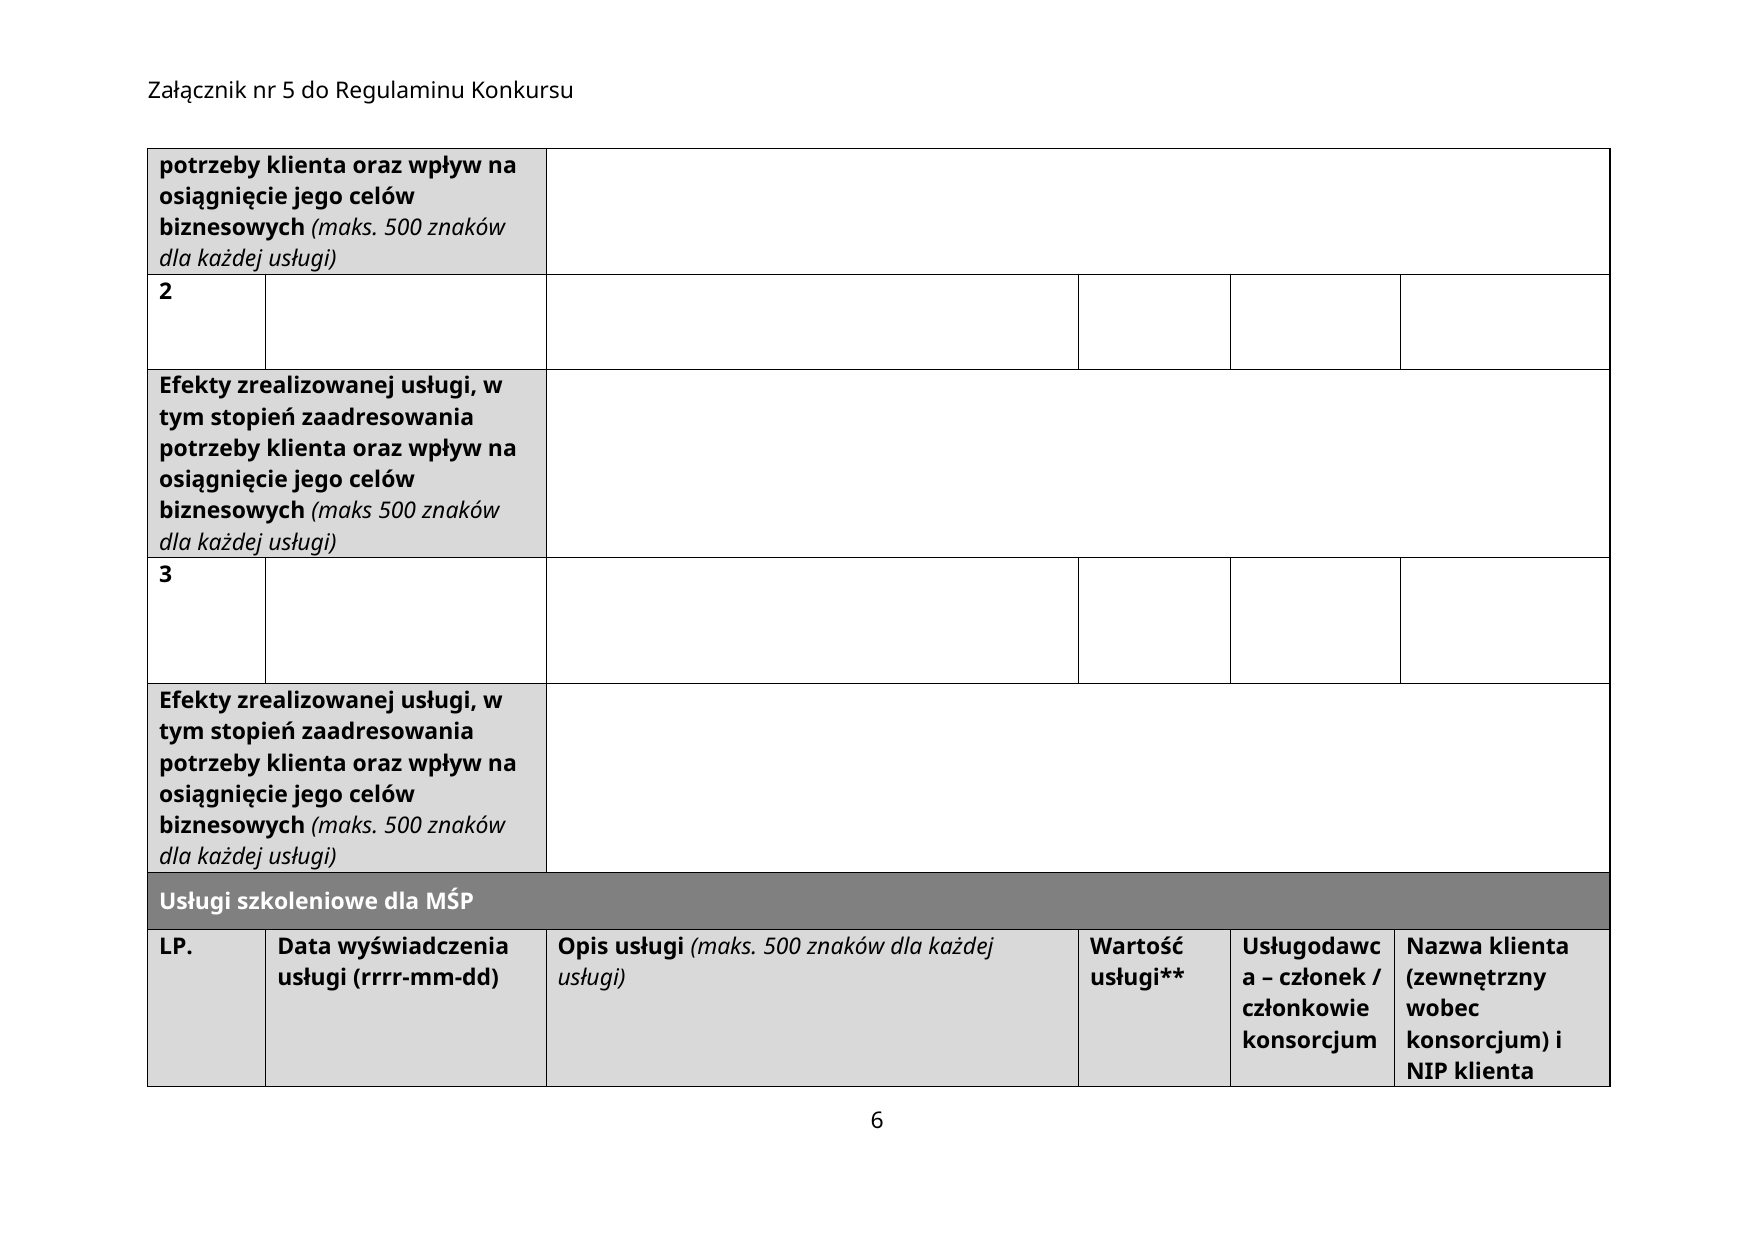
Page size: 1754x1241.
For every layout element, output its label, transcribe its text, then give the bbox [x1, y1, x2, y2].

table_cell Usługi szkoleniowe dla MŚP [148, 873, 1609, 929]
table_cell LP. [148, 930, 265, 1086]
table_cell [547, 558, 1078, 683]
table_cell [1395, 930, 1609, 1086]
table_cell [547, 149, 1609, 274]
table_cell [547, 275, 1078, 368]
table_cell 2 [148, 275, 265, 368]
table_cell 3 [148, 558, 265, 683]
table_cell [1079, 275, 1230, 368]
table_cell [266, 930, 546, 1086]
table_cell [1231, 930, 1394, 1086]
table_cell Efekty zrealizowanej usługi, w tym stopień zaadresowania potrzeby klienta oraz wpływ na osiągnięcie jego celów biznesowych (maks 500 znaków dla każdej usługi) [148, 370, 546, 557]
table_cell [547, 930, 1078, 1086]
table_cell Wartość usługi** [1079, 930, 1230, 1086]
table_cell [1231, 275, 1400, 368]
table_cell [148, 149, 546, 274]
table_cell [547, 370, 1609, 557]
table_cell [266, 275, 546, 368]
table_cell [1079, 558, 1230, 683]
table_cell [547, 684, 1609, 872]
table_cell [266, 558, 546, 683]
table_cell [1401, 275, 1609, 368]
table_cell [1231, 558, 1400, 683]
table_cell [1401, 558, 1609, 683]
